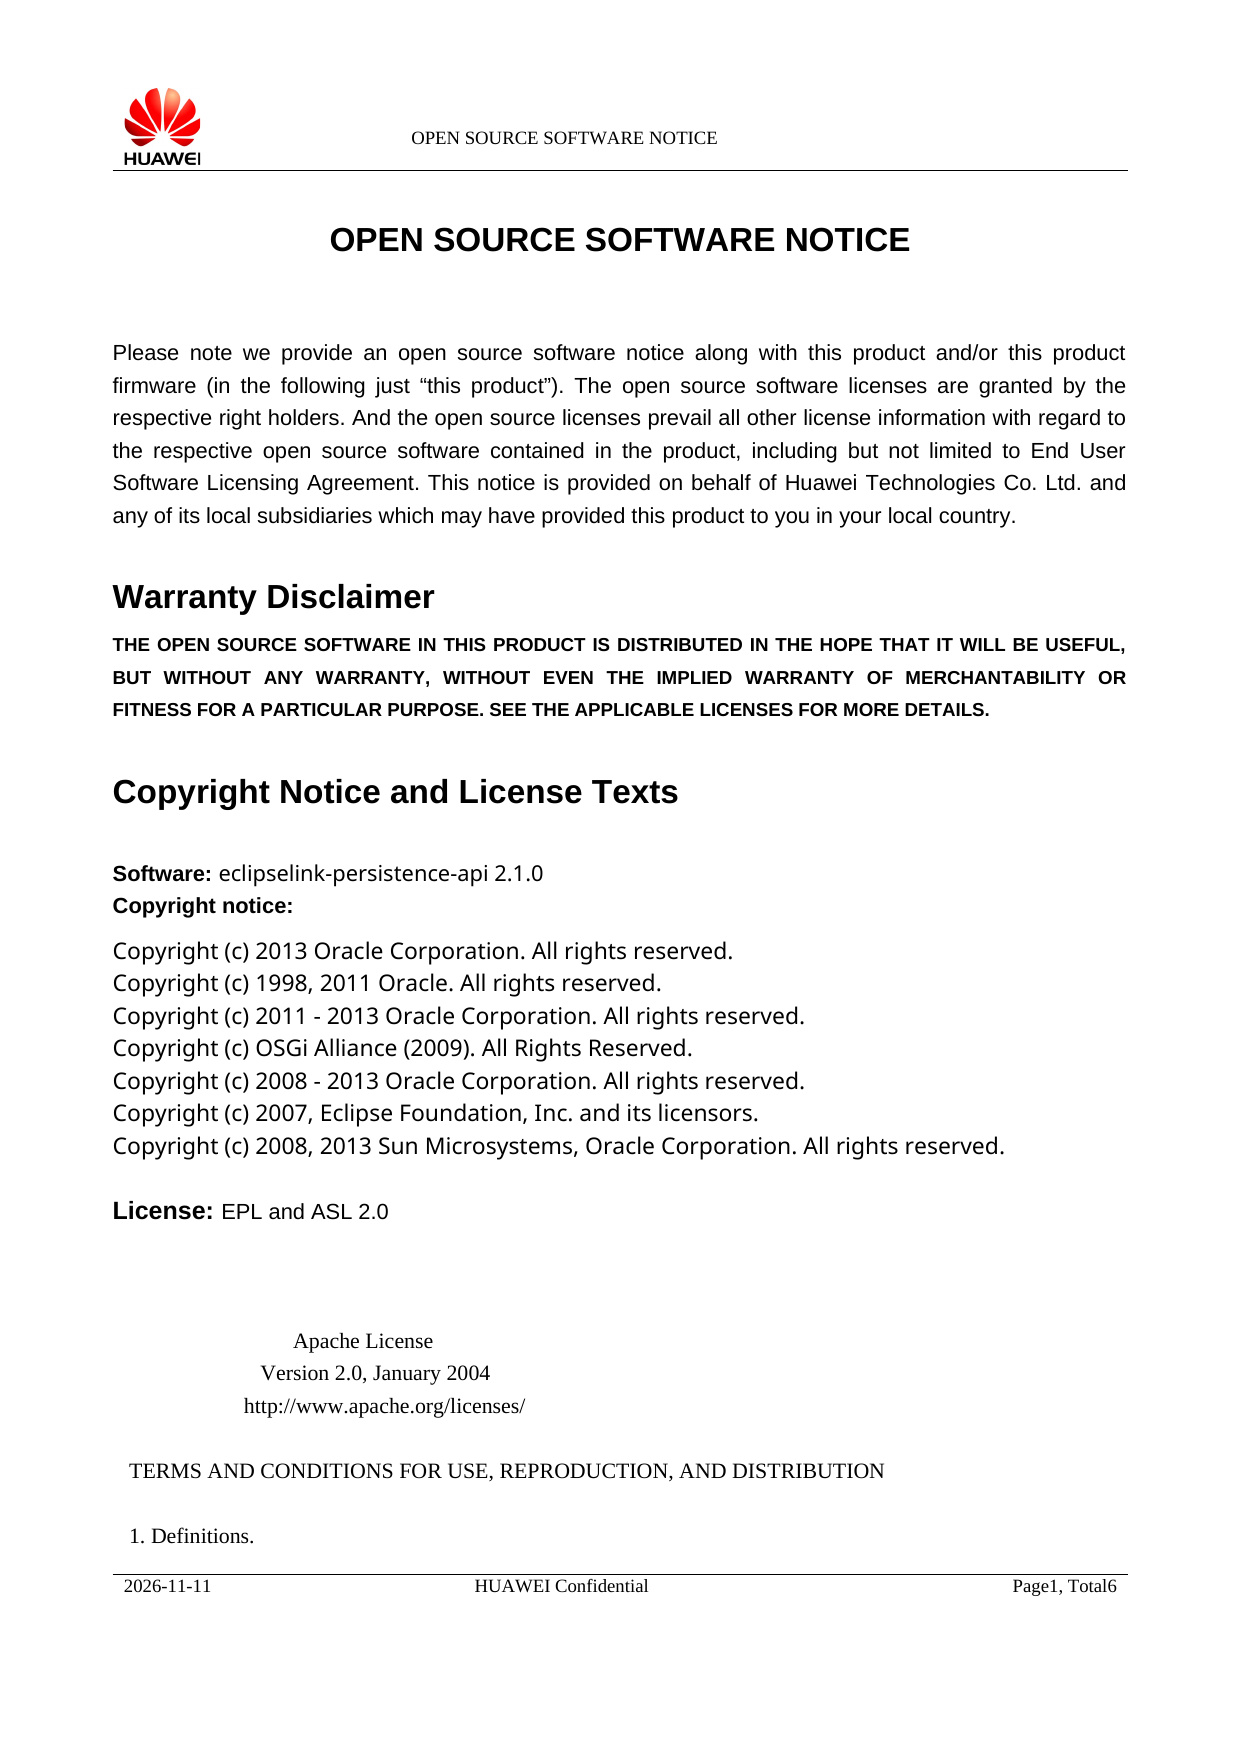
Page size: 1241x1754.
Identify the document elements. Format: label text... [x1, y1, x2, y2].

text OPEN SOURCE SOFTWARE NOTICE [112, 206, 1128, 271]
text The open source software in this product is distributed in the hope that it will be useful, but WITHOUT ANY WARRANTY, without even the implied warranty of MERCHANTABILITY or FITNESS FOR A PARTICULAR PURPOSE. See the applicable licenses for more details. [112, 629, 1128, 726]
text Warranty Disclaimer [112, 564, 1128, 629]
text Copyright notice: [112, 889, 1128, 921]
text Copyright (c) 2013 Oracle Corporation. All rights reserved. Copyright (c) 1998, 2011 Oracle. All rights reserved. Copyright (c) 2011 - 2013 Oracle Corporation. All rights reserved. Copyright (c) OSGi Alliance (2009). All Rights Reserved. Copyright (c) 2008 - 2013 Oracle Corporation. All rights reserved. Copyright (c) 2007, Eclipse Foundation, Inc. and its licensors. Copyright (c) 2008, 2013 Sun Microsystems, Oracle Corporation. All rights reserved. [112, 934, 1128, 1194]
picture [124, 88, 201, 165]
text Please note we provide an open source software notice along with this product and/or this product firmware (in the following just “this product”). The open source software licenses are granted by the respective right holders. And the open source licenses prevail all other license information with regard to the respective open source software contained in the product, including but not limited to End User Software Licensing Agreement. This notice is provided on behalf of Huawei Technologies Co. Ltd. and any of its local subsidiaries which may have provided this product to you in your local country. [112, 336, 1128, 531]
text License: EPL and ASL 2.0 [112, 1194, 1128, 1226]
text Copyright Notice and License Texts [112, 759, 1128, 824]
title Software: eclipselink-persistence-api 2.1.0 [112, 856, 1128, 889]
